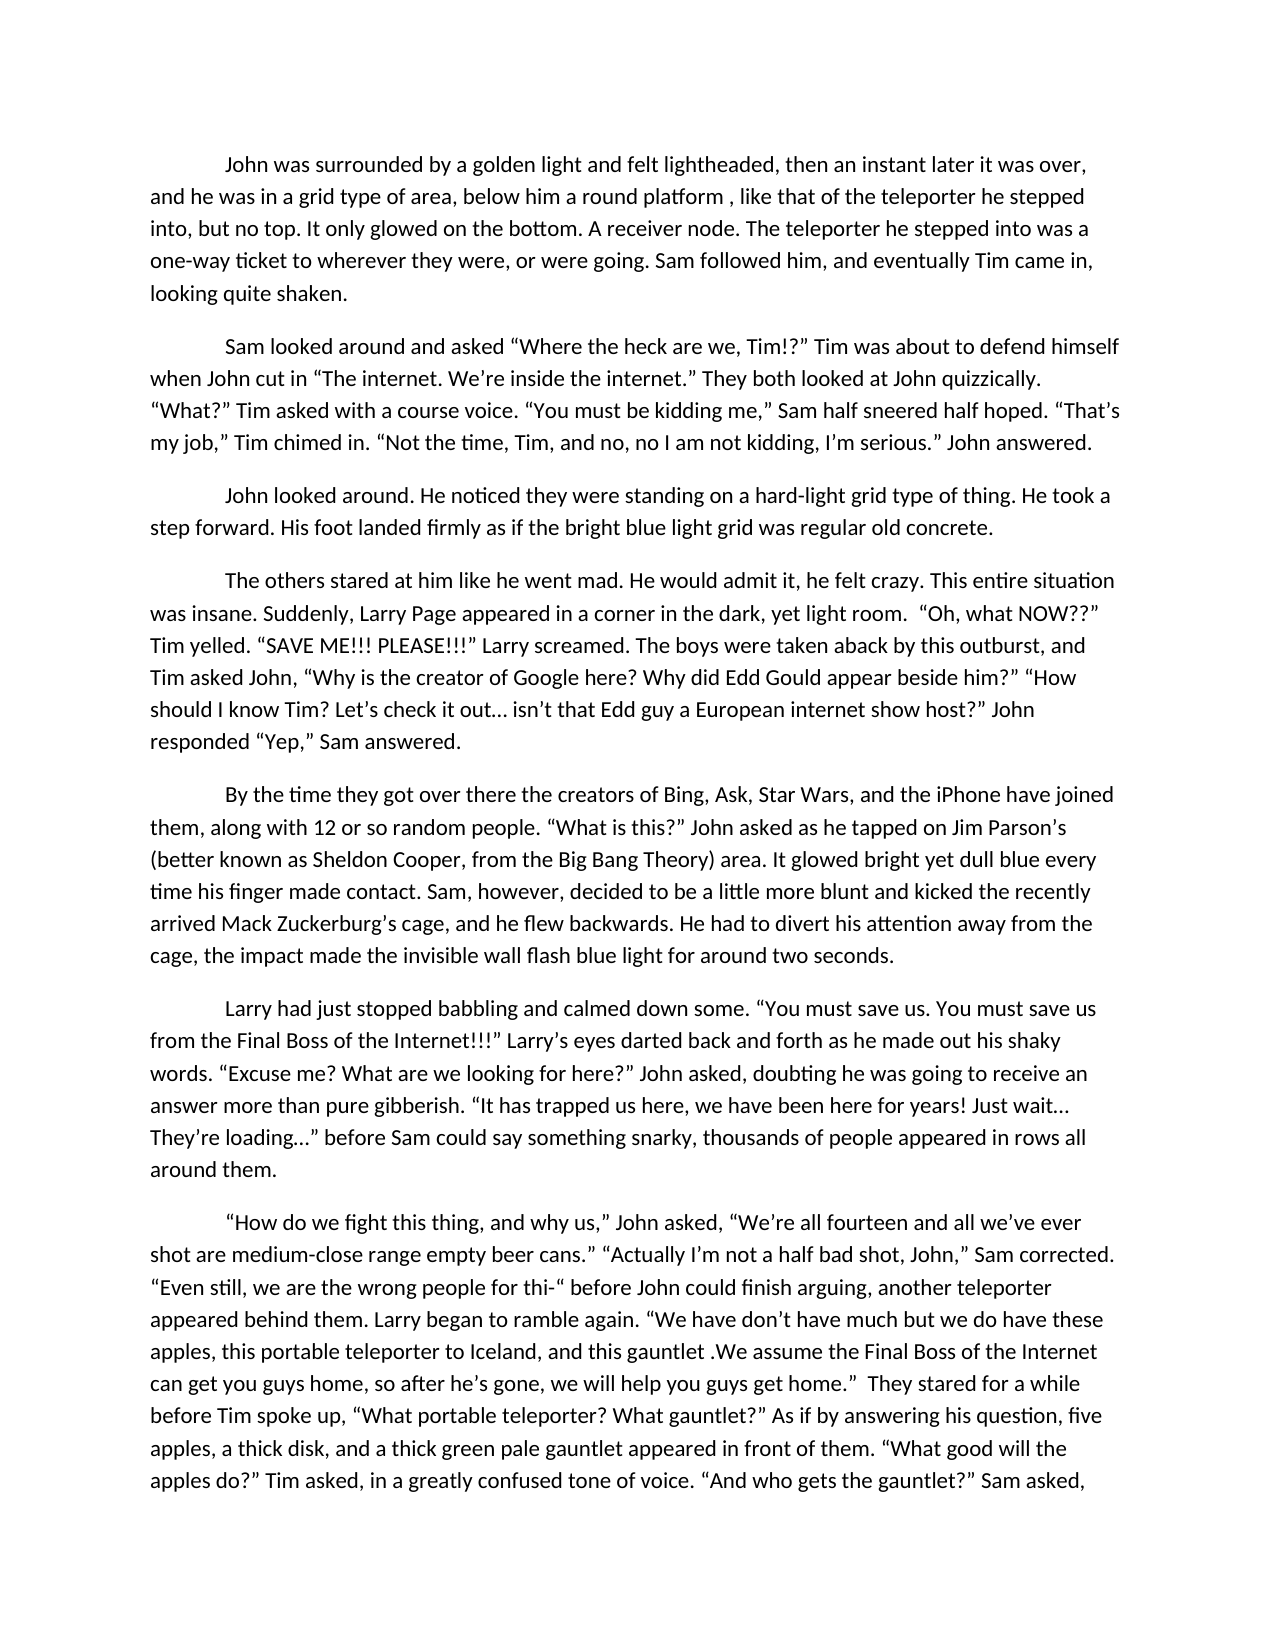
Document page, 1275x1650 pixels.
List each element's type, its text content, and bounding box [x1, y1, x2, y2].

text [150, 1208, 1125, 1494]
text The others stared at him like he went mad. He would admit it, he felt crazy. This entire situation was insane. Suddenly, Larry Page appeared in a corner in the dark, yet light room. “Oh, what NOW??” Tim yelled. “SAVE ME!!! PLEASE!!!” Larry screamed. The boys were taken aback by this outburst, and Tim asked John, “Why is the creator of Google here? Why did Edd Gould appear beside him?” “How should I know Tim? Let’s check it out… isn’t that Edd guy a European internet show host?” John responded “Yep,” Sam answered. [150, 567, 1125, 756]
text Larry had just stopped babbling and calmed down some. “You must save us. You must save us from the Final Boss of the Internet!!!” Larry’s eyes darted back and forth as he made out his shaky words. “Excuse me? What are we looking for here?” John asked, doubting he was going to receive an answer more than pure gibberish. “It has trapped us here, we have been here for years! Just wait… They’re loading…” before Sam could say something snarky, thousands of people appeared in rows all around them. [150, 994, 1125, 1183]
text John looked around. He noticed they were standing on a hard-light grid type of thing. He took a step forward. His foot landed firmly as if the bright blue light grid was regular old concrete. [150, 481, 1125, 542]
text John was surrounded by a golden light and felt lightheaded, then an instant later it was over, and he was in a grid type of area, below him a round platform , like that of the teleporter he stepped into, but no top. It only glowed on the bottom. A receiver node. The teleporter he stepped into was a one-way ticket to wherever they were, or were going. Sam followed him, and eventually Tim came in, looking quite shaken. [150, 150, 1125, 307]
text Sam looked around and asked “Where the heck are we, Tim!?” Tim was about to defend himself when John cut in “The internet. We’re inside the internet.” They both looked at John quizzically. “What?” Tim asked with a course voice. “You must be kidding me,” Sam half sneered half hoped. “That’s my job,” Tim chimed in. “Not the time, Tim, and no, no I am not kidding, I’m serious.” John answered. [150, 332, 1125, 456]
text By the time they got over there the creators of Bing, Ask, Star Wars, and the iPhone have joined them, along with 12 or so random people. “What is this?” John asked as he tapped on Jim Parson’s (better known as Sheldon Cooper, from the Big Bang Theory) area. It glowed bright yet dull blue every time his finger made contact. Sam, however, decided to be a little more blunt and kicked the recently arrived Mack Zuckerburg’s cage, and he flew backwards. He had to divert his attention away from the cage, the impact made the invisible wall flash blue light for around two seconds. [150, 781, 1125, 969]
